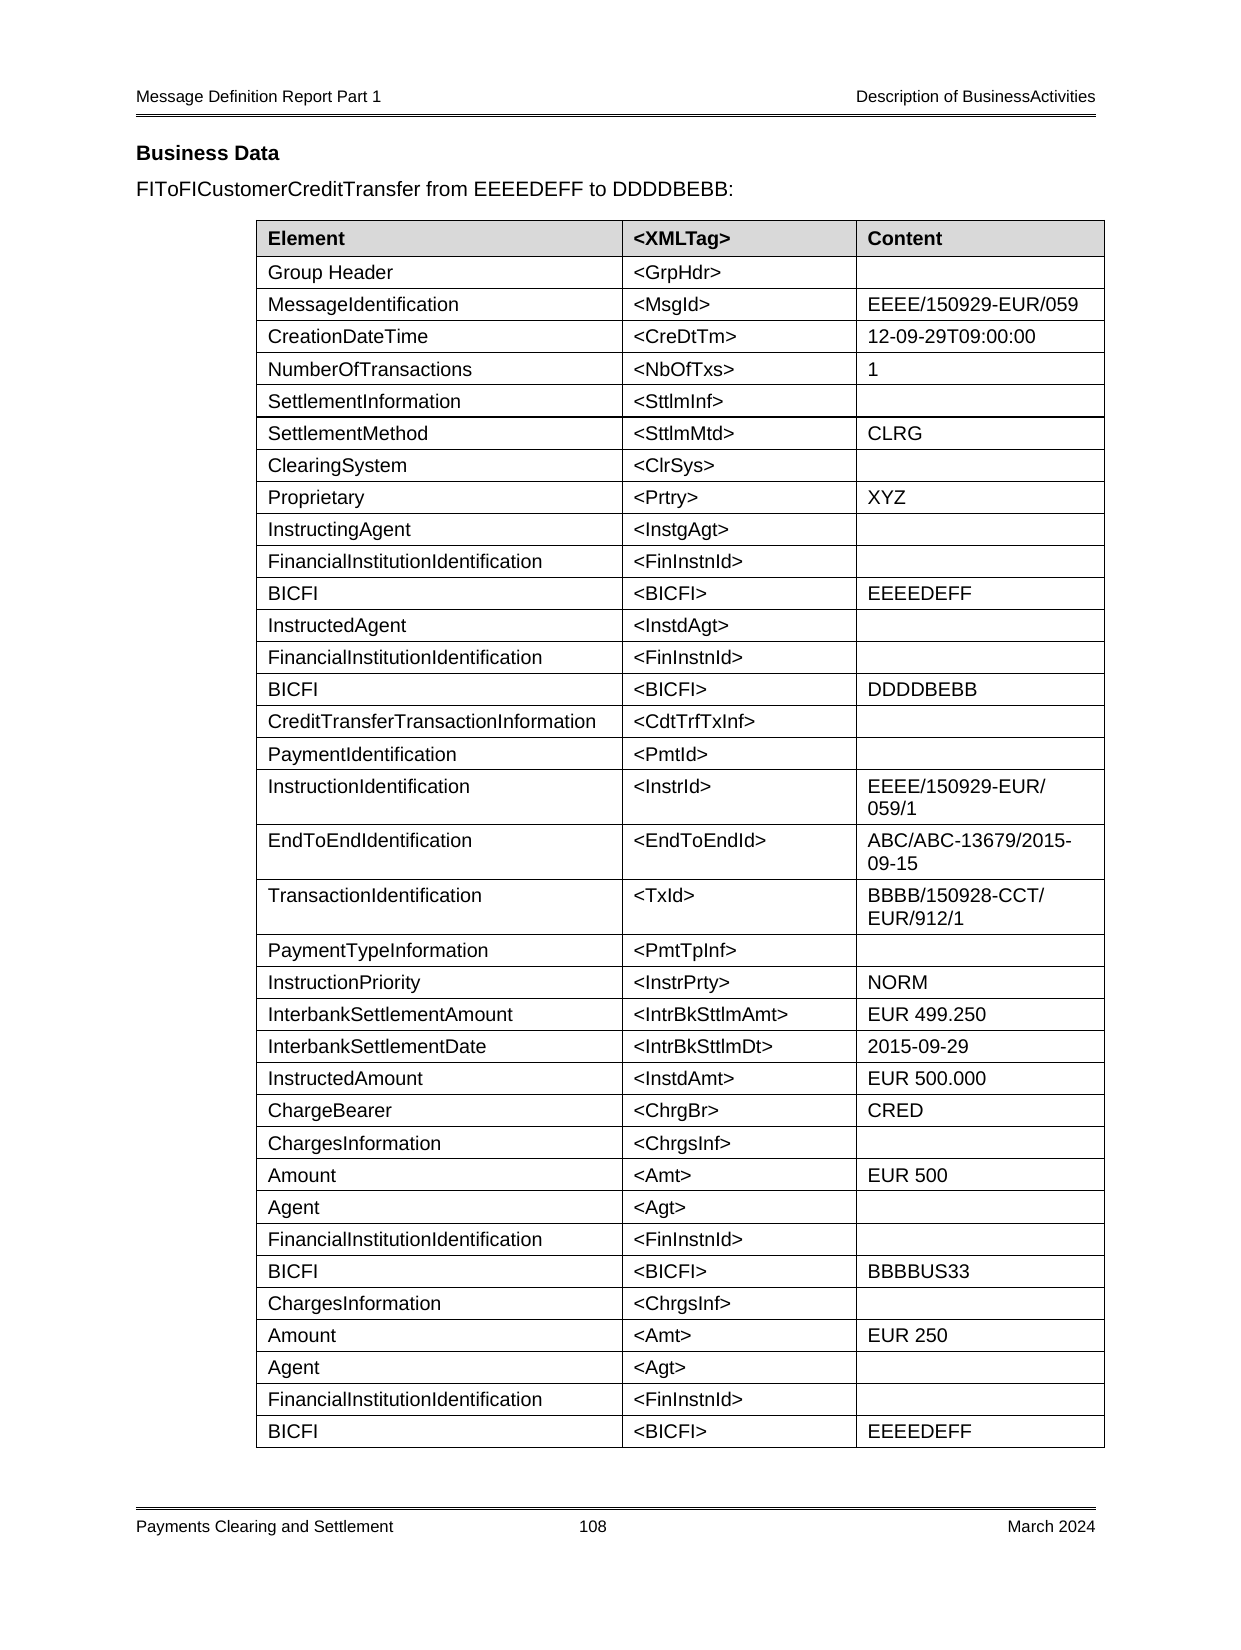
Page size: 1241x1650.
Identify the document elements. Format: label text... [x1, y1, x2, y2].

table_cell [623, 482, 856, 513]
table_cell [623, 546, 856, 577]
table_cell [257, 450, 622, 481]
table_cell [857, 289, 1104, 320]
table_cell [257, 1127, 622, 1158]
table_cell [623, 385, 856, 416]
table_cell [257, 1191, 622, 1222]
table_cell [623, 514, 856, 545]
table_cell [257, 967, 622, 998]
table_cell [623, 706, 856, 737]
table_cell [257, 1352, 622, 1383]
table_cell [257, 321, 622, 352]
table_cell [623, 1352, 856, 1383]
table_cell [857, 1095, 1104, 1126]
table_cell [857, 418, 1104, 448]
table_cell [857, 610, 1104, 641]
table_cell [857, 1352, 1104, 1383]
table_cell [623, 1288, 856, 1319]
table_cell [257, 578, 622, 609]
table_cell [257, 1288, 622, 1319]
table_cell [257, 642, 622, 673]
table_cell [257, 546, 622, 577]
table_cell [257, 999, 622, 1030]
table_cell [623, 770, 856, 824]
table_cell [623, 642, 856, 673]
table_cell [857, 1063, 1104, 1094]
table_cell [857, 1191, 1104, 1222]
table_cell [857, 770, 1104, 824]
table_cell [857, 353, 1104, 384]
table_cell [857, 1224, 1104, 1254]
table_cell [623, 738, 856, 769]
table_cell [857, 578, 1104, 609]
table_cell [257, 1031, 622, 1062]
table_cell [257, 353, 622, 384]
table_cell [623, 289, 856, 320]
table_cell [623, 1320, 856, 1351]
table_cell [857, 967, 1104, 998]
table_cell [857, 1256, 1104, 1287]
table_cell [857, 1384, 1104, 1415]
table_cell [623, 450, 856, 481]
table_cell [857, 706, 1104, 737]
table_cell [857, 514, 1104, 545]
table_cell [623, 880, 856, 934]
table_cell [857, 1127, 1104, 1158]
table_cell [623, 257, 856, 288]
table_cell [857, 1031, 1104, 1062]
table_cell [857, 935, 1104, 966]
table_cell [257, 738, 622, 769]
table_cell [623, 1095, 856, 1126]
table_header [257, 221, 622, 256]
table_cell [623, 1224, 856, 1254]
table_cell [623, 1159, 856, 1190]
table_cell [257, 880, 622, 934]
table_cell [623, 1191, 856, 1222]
text Business Data [136, 141, 1104, 164]
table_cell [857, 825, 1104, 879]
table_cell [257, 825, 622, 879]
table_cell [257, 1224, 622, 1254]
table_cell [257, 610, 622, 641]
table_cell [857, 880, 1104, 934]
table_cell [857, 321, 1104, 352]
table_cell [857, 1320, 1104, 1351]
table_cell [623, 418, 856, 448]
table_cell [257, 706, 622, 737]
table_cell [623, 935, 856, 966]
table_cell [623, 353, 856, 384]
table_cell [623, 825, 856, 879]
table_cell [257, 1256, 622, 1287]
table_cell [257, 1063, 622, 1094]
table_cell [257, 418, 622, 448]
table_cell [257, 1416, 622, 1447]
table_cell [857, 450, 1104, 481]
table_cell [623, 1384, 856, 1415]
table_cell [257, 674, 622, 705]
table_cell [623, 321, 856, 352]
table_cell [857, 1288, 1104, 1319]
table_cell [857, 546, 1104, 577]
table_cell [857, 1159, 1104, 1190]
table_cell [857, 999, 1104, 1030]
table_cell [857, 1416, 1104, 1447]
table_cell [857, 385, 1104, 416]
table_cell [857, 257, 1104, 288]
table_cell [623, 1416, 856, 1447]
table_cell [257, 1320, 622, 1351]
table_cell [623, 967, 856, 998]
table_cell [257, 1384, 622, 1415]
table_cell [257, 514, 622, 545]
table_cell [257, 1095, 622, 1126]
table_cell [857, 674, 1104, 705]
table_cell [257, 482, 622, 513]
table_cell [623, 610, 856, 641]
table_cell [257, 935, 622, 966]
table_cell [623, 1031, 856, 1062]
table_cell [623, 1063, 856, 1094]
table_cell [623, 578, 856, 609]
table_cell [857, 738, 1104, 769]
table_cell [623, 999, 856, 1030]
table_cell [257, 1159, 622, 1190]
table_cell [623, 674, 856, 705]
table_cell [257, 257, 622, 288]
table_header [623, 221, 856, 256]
text FIToFICustomerCreditTransfer from EEEEDEFF to DDDDBEBB: [136, 177, 1104, 201]
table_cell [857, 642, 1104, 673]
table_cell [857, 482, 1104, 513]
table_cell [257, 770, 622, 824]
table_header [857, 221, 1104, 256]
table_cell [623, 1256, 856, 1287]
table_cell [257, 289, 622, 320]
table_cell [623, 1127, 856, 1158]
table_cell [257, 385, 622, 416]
